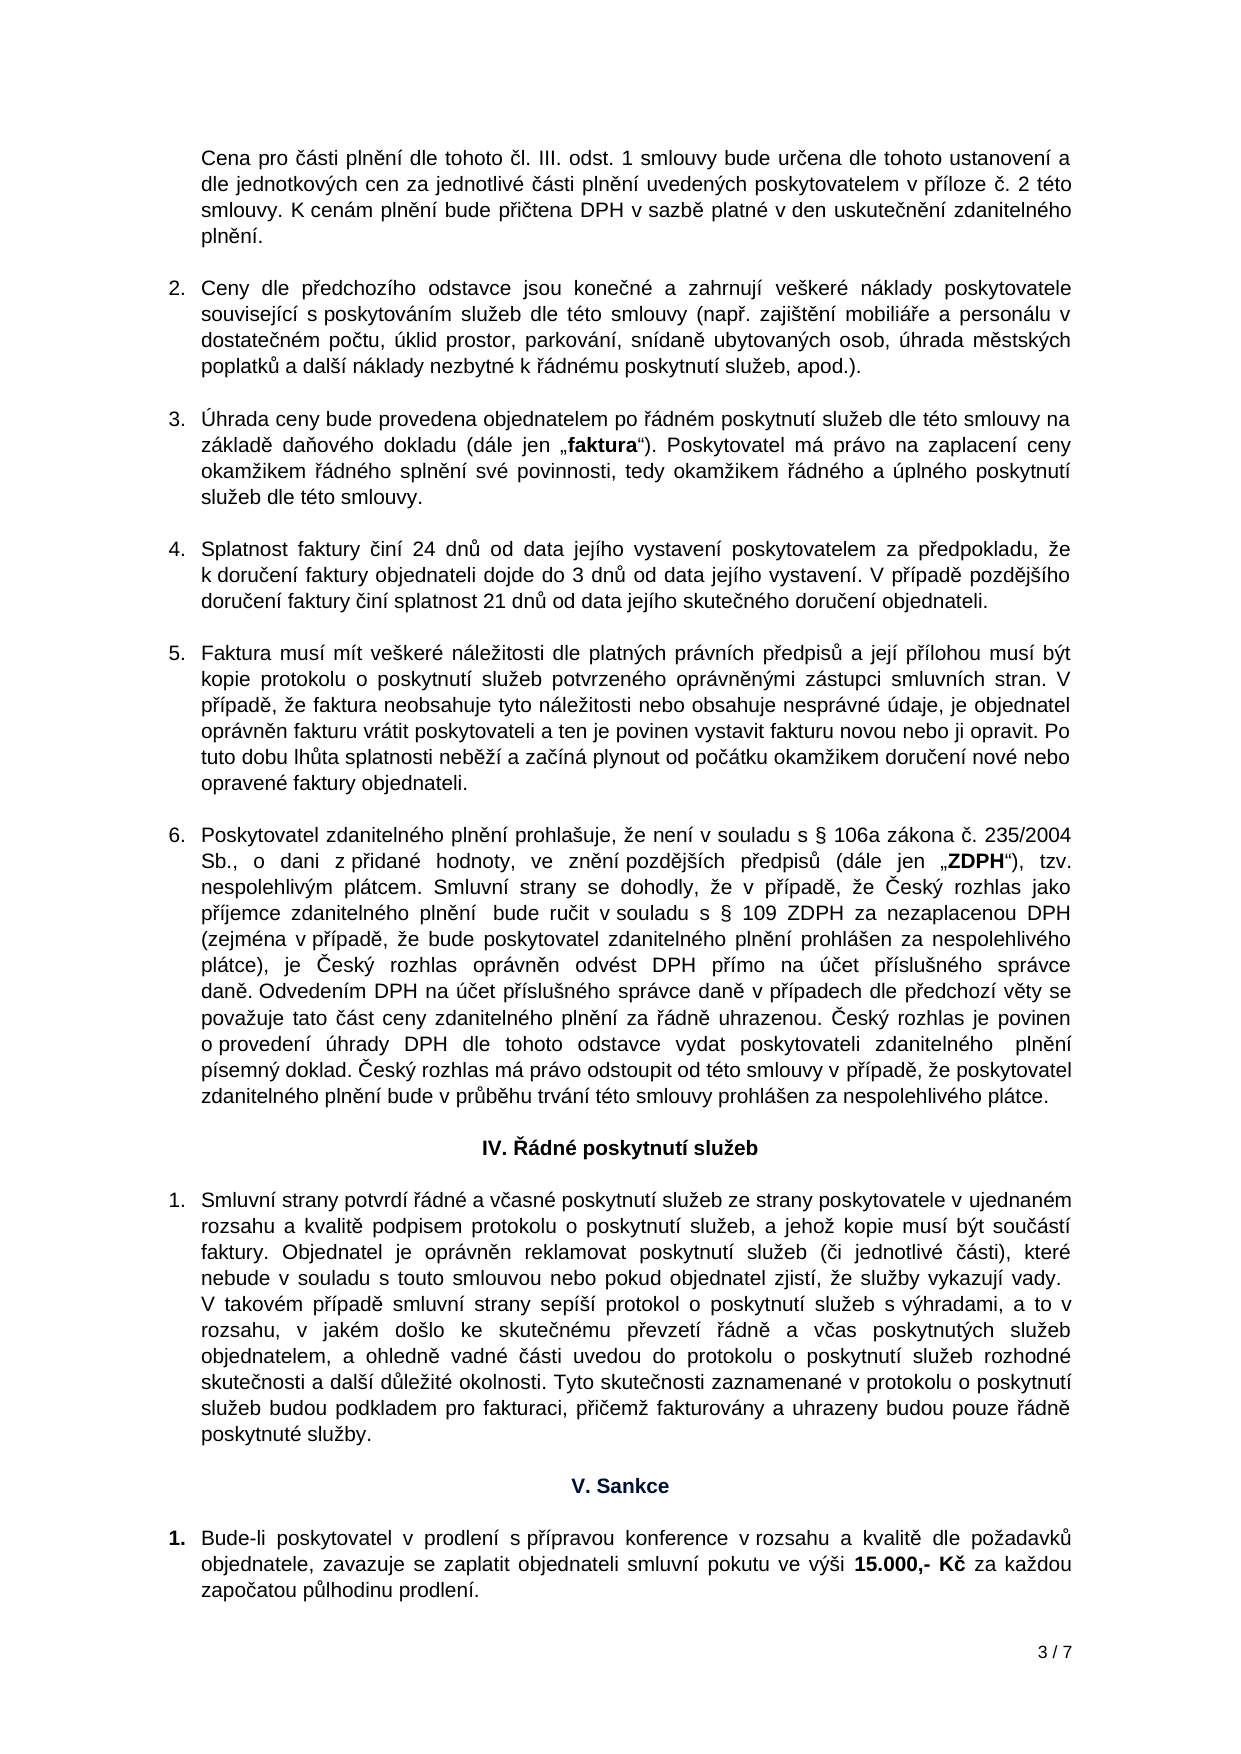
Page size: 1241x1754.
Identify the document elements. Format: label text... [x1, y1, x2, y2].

subtitle Řádné poskytnutí služeb [168, 1134, 1072, 1160]
list Poskytovatel zdanitelného plnění prohlašuje, že není v souladu s § 106a zákona č. 235/2004 Sb., o dani z přidané hodnoty, ve znění pozdějších předpisů (dále jen „ZDPH“), tzv. nespolehlivým plátcem. Smluvní strany se dohodly, že v případě, že Český rozhlas jako příjemce zdanitelného plnění bude ručit v souladu s § 109 ZDPH za nezaplacenou DPH (zejména v případě, že bude poskytovatel zdanitelného plnění prohlášen za nespolehlivého plátce), je Český rozhlas oprávněn odvést DPH přímo na účet příslušného správce daně. Odvedením DPH na účet příslušného správce daně v případech dle předchozí věty se považuje tato část ceny zdanitelného plnění za řádně uhrazenou. Český rozhlas je povinen o provedení úhrady DPH dle tohoto odstavce vydat poskytovateli zdanitelného plnění písemný doklad. Český rozhlas má právo odstoupit od této smlouvy v případě, že poskytovatel zdanitelného plnění bude v průběhu trvání této smlouvy prohlášen za nespolehlivého plátce. [168, 822, 1072, 1108]
list Smluvní strany potvrdí řádné a včasné poskytnutí služeb ze strany poskytovatele v ujednaném rozsahu a kvalitě podpisem protokolu o poskytnutí služeb, a jehož kopie musí být součástí faktury. Objednatel je oprávněn reklamovat poskytnutí služeb (či jednotlivé části), které nebude v souladu s touto smlouvou nebo pokud objednatel zjistí, že služby vykazují vady. V takovém případě smluvní strany sepíší protokol o poskytnutí služeb s výhradami, a to v rozsahu, v jakém došlo ke skutečnému převzetí řádně a včas poskytnutých služeb objednatelem, a ohledně vadné části uvedou do protokolu o poskytnutí služeb rozhodné skutečnosti a další důležité okolnosti. Tyto skutečnosti zaznamenané v protokolu o poskytnutí služeb budou podkladem pro fakturaci, přičemž fakturovány a uhrazeny budou pouze řádně poskytnuté služby. [168, 1186, 1072, 1447]
list Faktura musí mít veškeré náležitosti dle platných právních předpisů a její přílohou musí být kopie protokolu o poskytnutí služeb potvrzeného oprávněnými zástupci smluvních stran. V případě, že faktura neobsahuje tyto náležitosti nebo obsahuje nesprávné údaje, je objednatel oprávněn fakturu vrátit poskytovateli a ten je povinen vystavit fakturu novou nebo ji opravit. Po tuto dobu lhůta splatnosti neběží a začíná plynout od počátku okamžikem doručení nové nebo opravené faktury objednateli. [168, 639, 1072, 796]
list Cena pro části plnění dle tohoto čl. III. odst. 1 smlouvy bude určena dle tohoto ustanovení a dle jednotkových cen za jednotlivé části plnění uvedených poskytovatelem v příloze č. 2 této smlouvy. K cenám plnění bude přičtena DPH v sazbě platné v den uskutečnění zdanitelného plnění. [201, 145, 1072, 249]
list Ceny dle předchozího odstavce jsou konečné a zahrnují veškeré náklady poskytovatele související s poskytováním služeb dle této smlouvy (např. zajištění mobiliáře a personálu v dostatečném počtu, úklid prostor, parkování, snídaně ubytovaných osob, úhrada městských poplatků a další náklady nezbytné k řádnému poskytnutí služeb, apod.). [168, 275, 1072, 379]
list Splatnost faktury činí 24 dnů od data jejího vystavení poskytovatelem za předpokladu, že k doručení faktury objednateli dojde do 3 dnů od data jejího vystavení. V případě pozdějšího doručení faktury činí splatnost 21 dnů od data jejího skutečného doručení objednateli. [168, 535, 1072, 613]
list Bude-li poskytovatel v prodlení s přípravou konference v rozsahu a kvalitě dle požadavků objednatele, zavazuje se zaplatit objednateli smluvní pokutu ve výši 15.000,- Kč za každou započatou půlhodinu prodlení. [168, 1525, 1072, 1603]
list Úhrada ceny bude provedena objednatelem po řádném poskytnutí služeb dle této smlouvy na základě daňového dokladu (dále jen „faktura“). Poskytovatel má právo na zaplacení ceny okamžikem řádného splnění své povinnosti, tedy okamžikem řádného a úplného poskytnutí služeb dle této smlouvy. [168, 405, 1072, 509]
subtitle Sankce [168, 1473, 1072, 1499]
